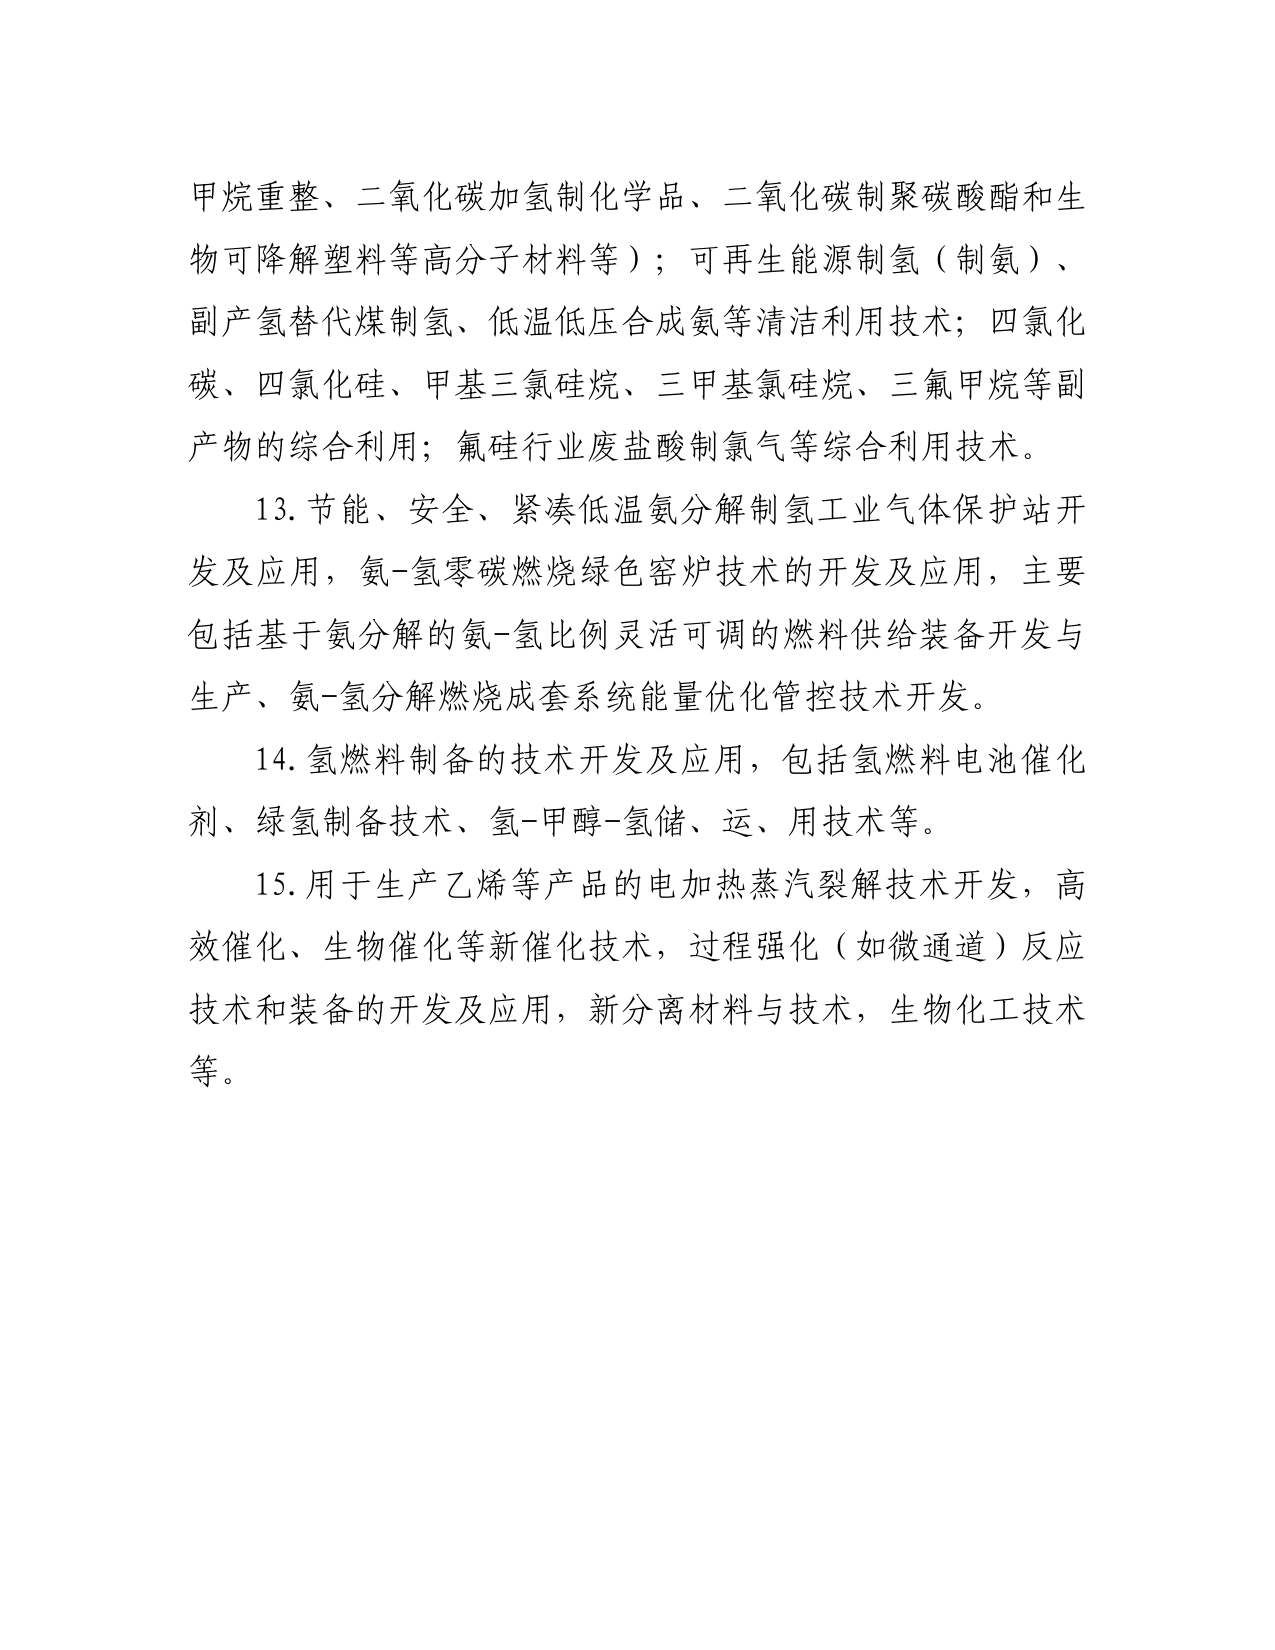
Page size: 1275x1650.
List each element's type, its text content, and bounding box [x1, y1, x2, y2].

text 15.用于生产乙烯等产品的电加热蒸汽裂解技术开发，高效催化、生物催化等新催化技术，过程强化（如微通道）反应技术和装备的开发及应用，新分离材料与技术，生物化工技术等。 [187, 846, 1087, 1096]
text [187, 159, 1087, 471]
text 14.氢燃料制备的技术开发及应用，包括氢燃料电池催化剂、绿氢制备技术、氢-甲醇-氢储、运、用技术等。 [187, 721, 1087, 846]
text 13.节能、安全、紧凑低温氨分解制氢工业气体保护站开发及应用，氨-氢零碳燃烧绿色窑炉技术的开发及应用，主要包括基于氨分解的氨-氢比例灵活可调的燃料供给装备开发与生产、氨-氢分解燃烧成套系统能量优化管控技术开发。 [187, 471, 1087, 721]
